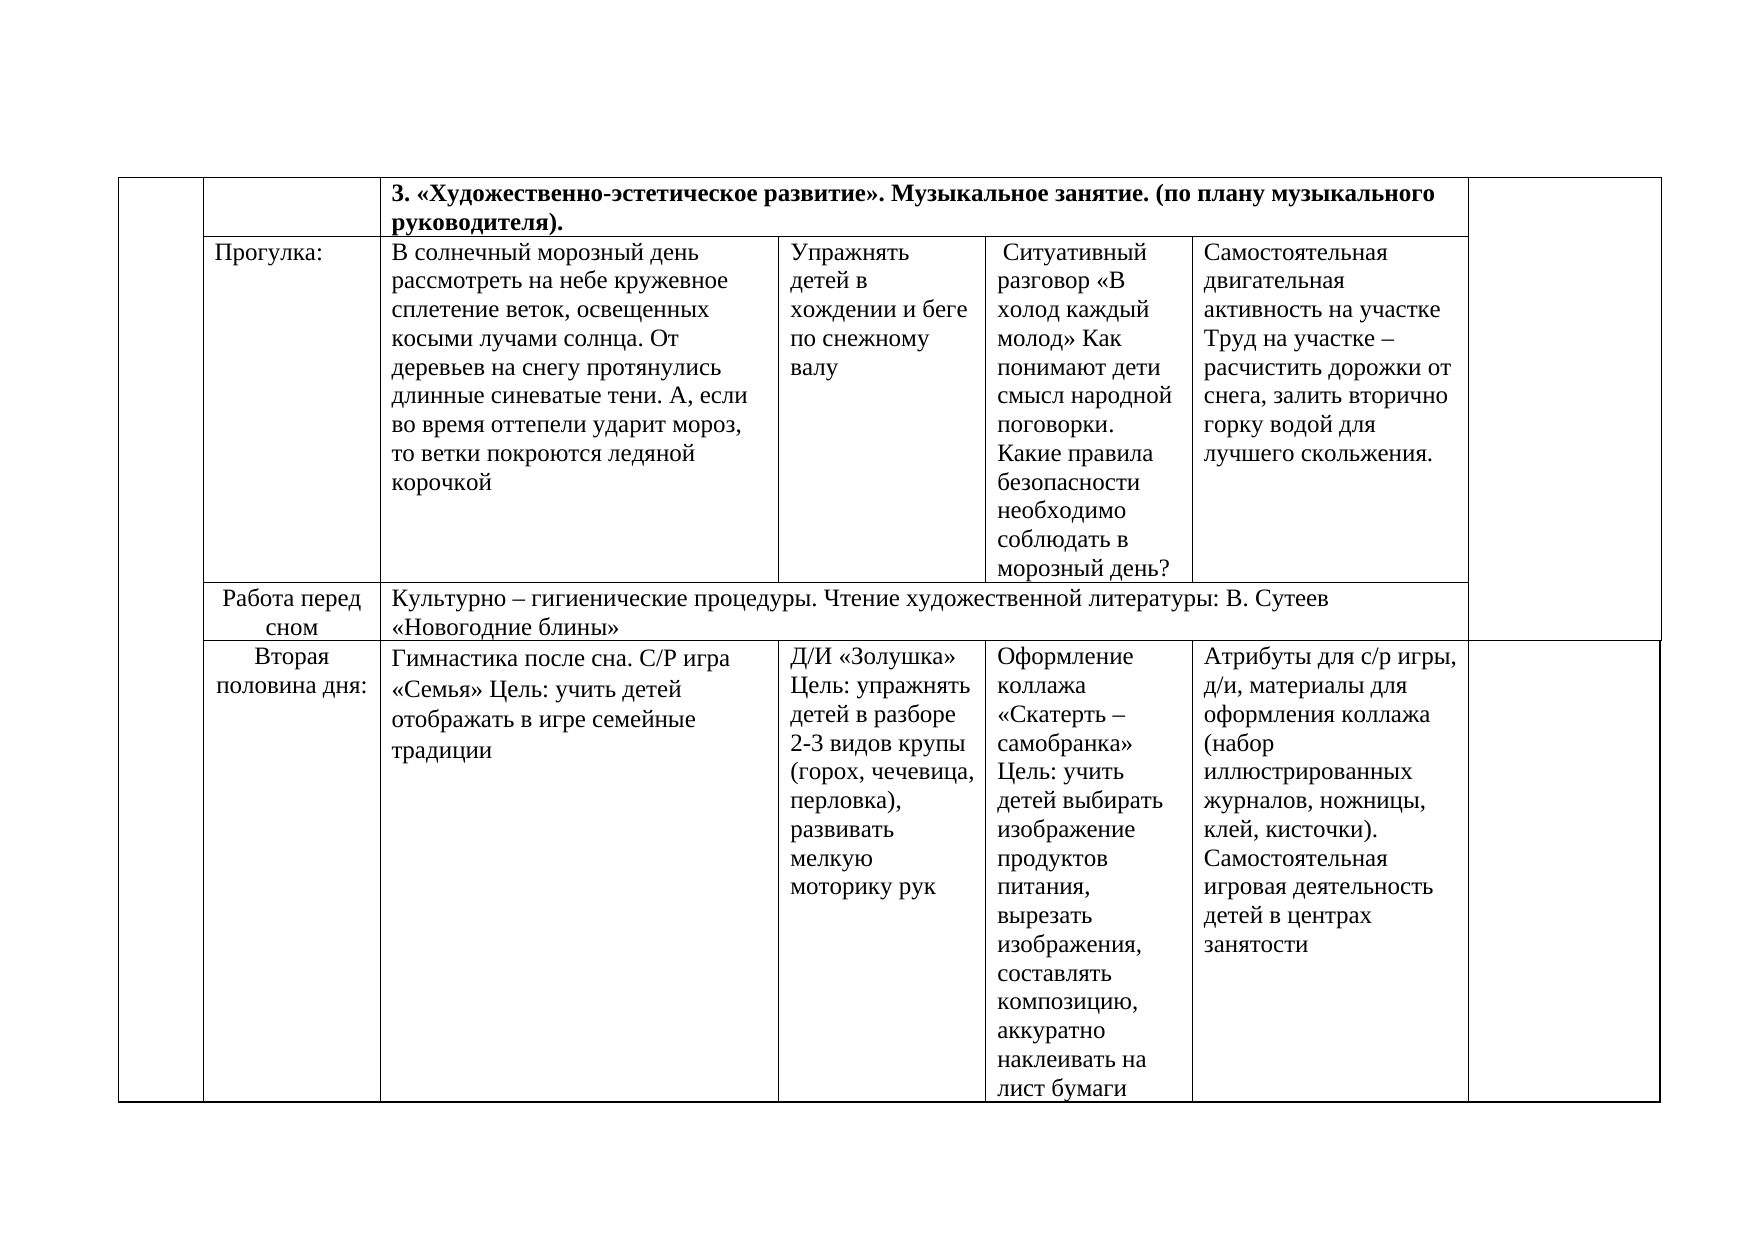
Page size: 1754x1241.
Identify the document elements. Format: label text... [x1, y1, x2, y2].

table_cell 3. «Художественно-эстетическое развитие». Музыкальное занятие. (по плану музыкального руководителя). [381, 178, 1468, 236]
table_cell Самостоятельная двигательная активность на участке Труд на участке – расчистить дорожки от снега, залить вторично горку водой для лучшего скольжения. [1193, 237, 1468, 582]
table_cell В солнечный морозный день рассмотреть на небе кружевное сплетение веток, освещенных косыми лучами солнца. От деревьев на снегу протянулись длинные синеватые тени. А, если во время оттепели ударит мороз, то ветки покроются ледяной корочкой [381, 237, 778, 582]
table_cell Культурно – гигиенические процедуры. Чтение художественной литературы: В. Сутеев «Новогодние блины» [381, 583, 1468, 640]
table_cell Д/И «Золушка» Цель: упражнять детей в разборе 2-3 видов крупы (горох, чечевица, перловка), развивать мелкую моторику рук [779, 641, 985, 1101]
table_cell Работа перед сном [204, 583, 380, 640]
table_cell Гимнастика после сна. С/Р игра «Семья» Цель: учить детей отображать в игре семейные традиции [381, 641, 778, 1101]
table_cell Вторая половина дня: [204, 641, 380, 1101]
table_cell Ситуативный разговор «В холод каждый молод» Как понимают дети смысл народной поговорки. Какие правила безопасности необходимо соблюдать в морозный день? [986, 237, 1192, 582]
table_cell Прогулка: [204, 237, 380, 582]
table_cell [1469, 641, 1659, 1101]
table_cell Оформление коллажа «Скатерть –самобранка» Цель: учить детей выбирать изображение продуктов питания, вырезать изображения, составлять композицию, аккуратно наклеивать на лист бумаги [986, 641, 1192, 1101]
table_cell [204, 178, 380, 236]
table_cell Упражнять детей в хождении и беге по снежному валу [779, 237, 985, 582]
table_cell Атрибуты для с/р игры, д/и, материалы для оформления коллажа (набор иллюстрированных журналов, ножницы, клей, кисточки). Самостоятельная игровая деятельность детей в центрах занятости [1193, 641, 1468, 1101]
